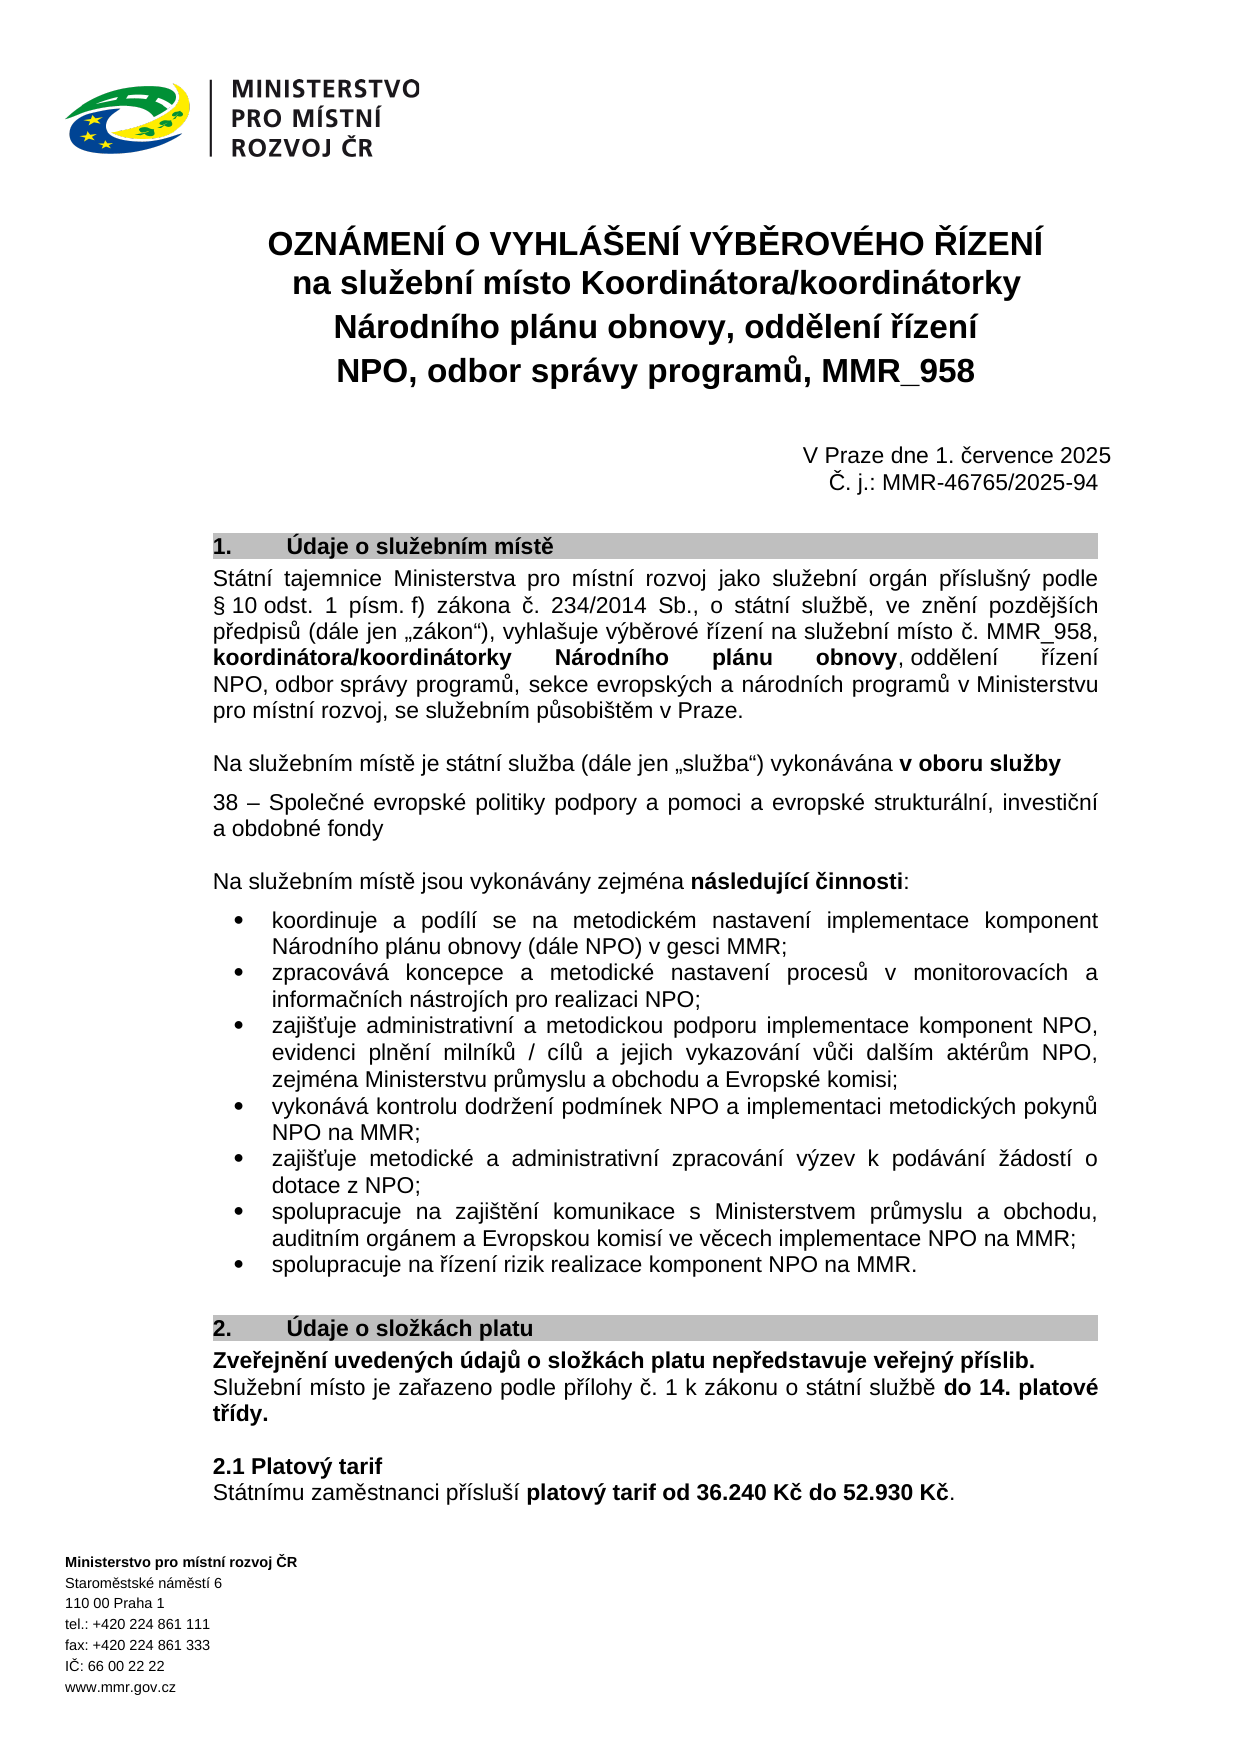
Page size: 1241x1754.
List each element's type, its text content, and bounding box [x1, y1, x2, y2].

subtitle 2. Údaje o složkách platu [213, 1315, 1098, 1341]
text OZNÁMENÍ O VYHLÁŠENÍ VÝBĚROVÉHO ŘÍZENÍ [213, 224, 1098, 263]
picture [65, 79, 420, 157]
subtitle 1. Údaje o služebním místě [213, 533, 1098, 559]
text Na služebním místě je státní služba (dále jen „služba“) vykonávána v oboru služby [213, 750, 1098, 776]
list zajišťuje administrativní a metodickou podporu implementace komponent NPO, evidenci plnění milníků / cílů a jejich vykazování vůči dalším aktérům NPO, zejména Ministerstvu průmyslu a obchodu a Evropské komisi; [234, 1012, 1098, 1093]
text 38 – Společné evropské politiky podpory a pomoci a evropské strukturální, investiční a obdobné fondy [213, 789, 1098, 841]
text Na služebním místě jsou vykonávány zejména následující činnosti: [213, 868, 1098, 894]
list zajišťuje metodické a administrativní zpracování výzev k podávání žádostí o dotace z NPO; [234, 1145, 1098, 1198]
text Zveřejnění uvedených údajů o složkách platu nepředstavuje veřejný příslib. [213, 1347, 1098, 1374]
text Státní tajemnice Ministerstva pro místní rozvoj jako služební orgán příslušný podle § 10 odst. 1 písm. f) zákona č. 234/2014 Sb., o státní službě, ve znění pozdějších předpisů (dále jen „zákon“), vyhlašuje výběrové řízení na služební místo č. MMR_958, koordinátora/koordinátorky Národního plánu obnovy, oddělení řízení NPO, odbor správy programů, sekce evropských a národních programů v Ministerstvu pro místní rozvoj, se služebním působištěm v Praze. [213, 565, 1098, 723]
list spolupracuje na zajištění komunikace s Ministerstvem průmyslu a obchodu, auditním orgánem a Evropskou komisí ve věcech implementace NPO na MMR; [234, 1198, 1098, 1251]
text na služební místo Koordinátora/koordinátorky Národního plánu obnovy, oddělení řízení NPO, odbor správy programů, MMR_958 [213, 263, 1098, 389]
text Č. j.: MMR-46765/2025-94 [729, 469, 1098, 495]
list vykonává kontrolu dodržení podmínek NPO a implementaci metodických pokynů NPO na MMR; [234, 1093, 1098, 1145]
list koordinuje a podílí se na metodickém nastavení implementace komponent Národního plánu obnovy (dále NPO) v gesci MMR; [234, 907, 1098, 959]
list zpracovává koncepce a metodické nastavení procesů v monitorovacích a informačních nástrojích pro realizaci NPO; [234, 959, 1098, 1012]
text 2.1 Platový tarif [213, 1453, 1098, 1479]
text Státnímu zaměstnanci přísluší platový tarif od 36.240 Kč do 52.930 Kč. [213, 1479, 1098, 1505]
text V Praze dne 1. července 2025 [729, 442, 1113, 469]
text Služební místo je zařazeno podle přílohy č. 1 k zákonu o státní službě do 14. platové třídy. [213, 1374, 1098, 1426]
list spolupracuje na řízení rizik realizace komponent NPO na MMR. [234, 1251, 1098, 1277]
